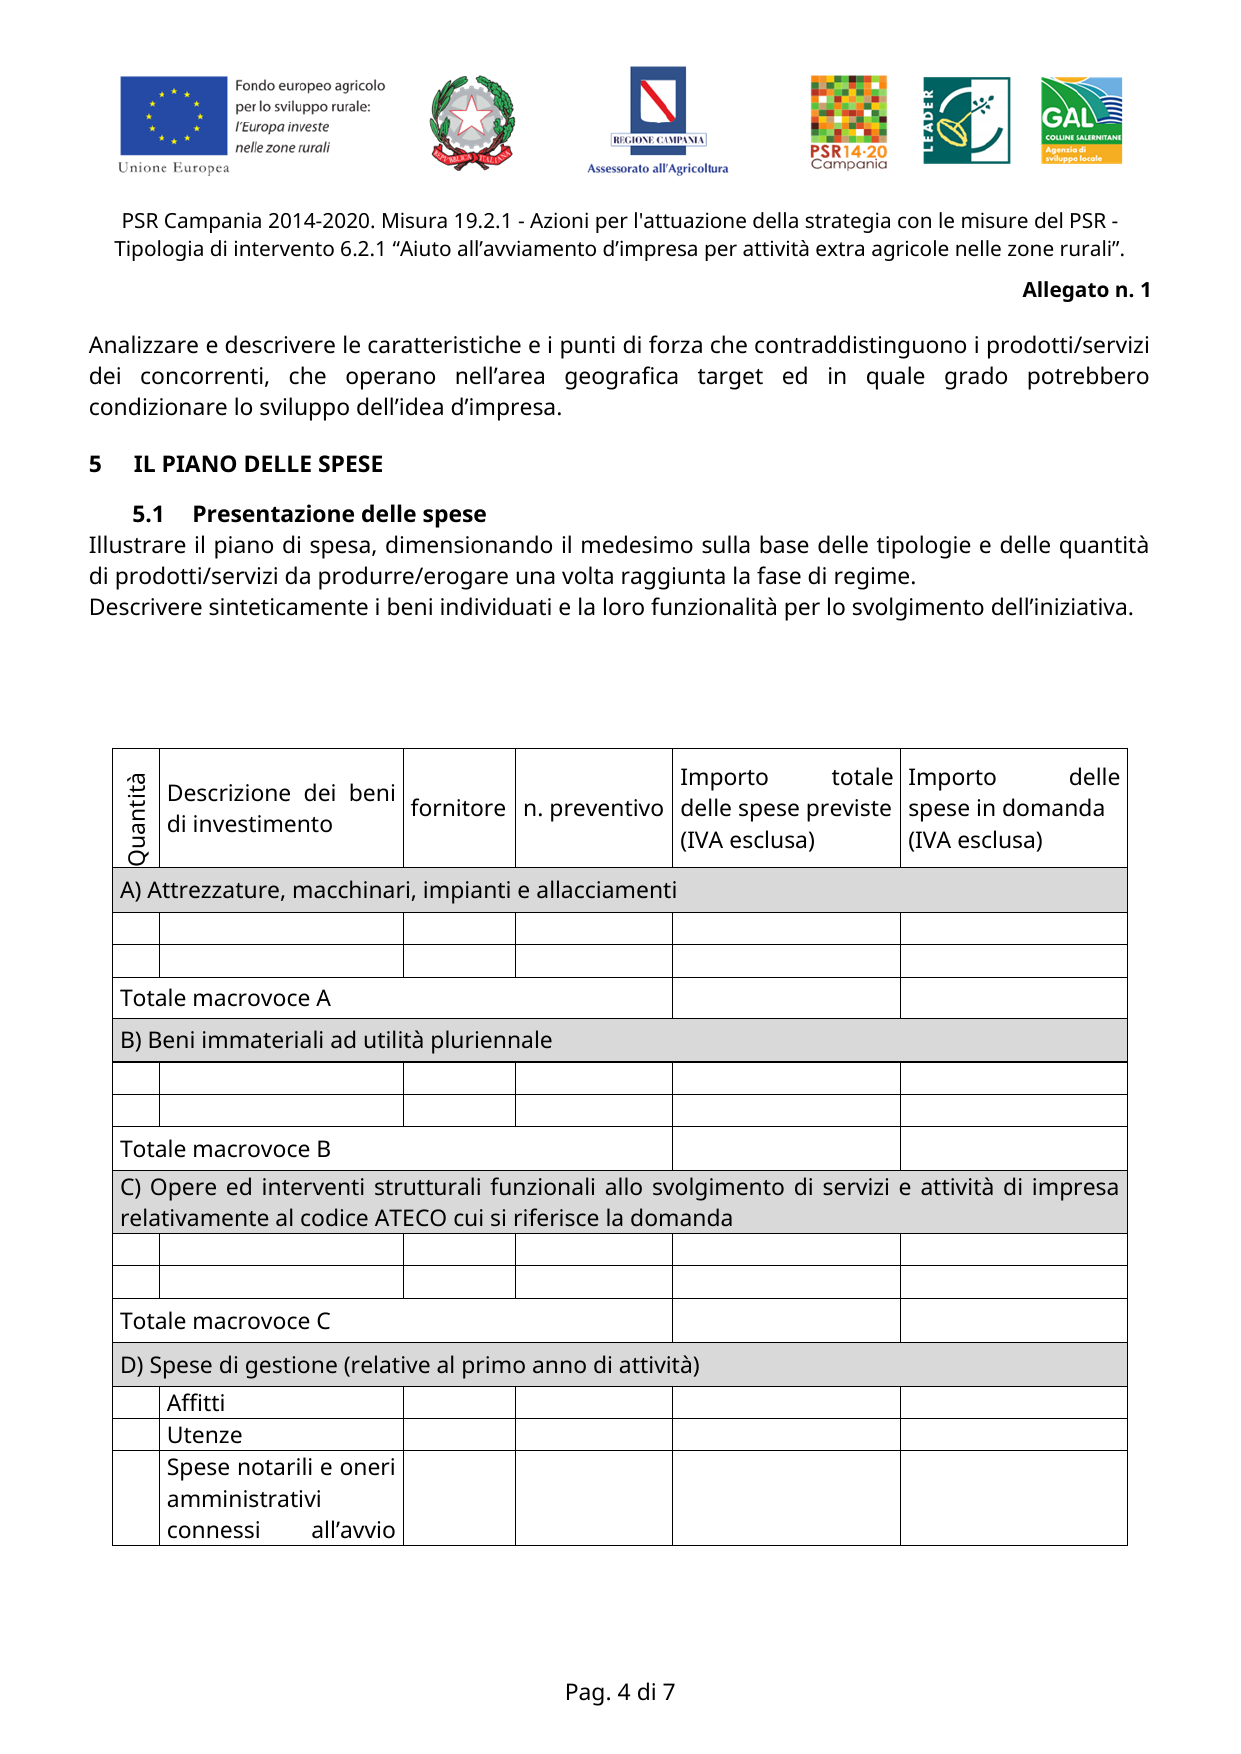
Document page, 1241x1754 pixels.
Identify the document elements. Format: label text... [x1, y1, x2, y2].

table_cell [160, 1063, 403, 1094]
table_cell [901, 978, 1127, 1018]
picture [118, 65, 1123, 181]
table_cell [516, 1387, 672, 1418]
table_cell [516, 1063, 672, 1094]
text Descrivere sinteticamente i beni individuati e la loro funzionalità per lo svolgimento dell’iniziativa. [89, 591, 1152, 622]
text Illustrare il piano di spesa, dimensionando il medesimo sulla base delle tipologie e delle quantità di prodotti/servizi da produrre/erogare una volta raggiunta la fase di regime. [89, 529, 1152, 591]
table_cell [901, 1127, 1127, 1169]
table_cell [901, 1234, 1127, 1265]
table_cell [160, 1095, 403, 1126]
table_cell [113, 913, 159, 944]
table_cell [516, 1419, 672, 1450]
table_header fornitore [404, 749, 515, 867]
table_cell [901, 1063, 1127, 1094]
table_cell [404, 1063, 515, 1094]
table_cell [160, 945, 403, 977]
table_cell [404, 1234, 515, 1265]
table_cell [113, 1451, 159, 1545]
subtitle Presentazione delle spese [132, 497, 1152, 529]
table_cell [113, 1095, 159, 1126]
table_cell C) Opere ed interventi strutturali funzionali allo svolgimento di servizi e attività di impresa relativamente al codice ATECO cui si riferisce la domanda [113, 1171, 1127, 1233]
table_cell [516, 913, 672, 944]
table_cell [404, 1095, 515, 1126]
table_cell Utenze [160, 1419, 403, 1450]
text Analizzare e descrivere le caratteristiche e i punti di forza che contraddistinguono i prodotti/servizi dei concorrenti, che operano nell’area geografica target ed in quale grado potrebbero condizionare lo sviluppo dell’idea d’impresa. [89, 329, 1152, 422]
table_cell [673, 945, 900, 977]
table_header Descrizione dei beni di investimento [160, 749, 403, 867]
table_cell D) Spese di gestione (relative al primo anno di attività) [113, 1343, 1127, 1386]
table_cell [673, 1127, 900, 1169]
table_cell [673, 1299, 900, 1342]
table_cell [113, 1419, 159, 1450]
table_cell [516, 1451, 672, 1545]
table_cell [113, 945, 159, 977]
table_cell A) Attrezzature, macchinari, impianti e allacciamenti [113, 868, 1127, 912]
table_cell [901, 1451, 1127, 1545]
subtitle IL PIANO DELLE SPESE [89, 447, 1152, 479]
table_cell [160, 1234, 403, 1265]
table_header n. preventivo [516, 749, 672, 867]
table_cell [516, 1095, 672, 1126]
table_cell [901, 1095, 1127, 1126]
table_cell [516, 1234, 672, 1265]
table_cell [113, 1387, 159, 1418]
table_cell [113, 1234, 159, 1265]
table_cell [404, 1451, 515, 1545]
table_cell [901, 1266, 1127, 1298]
table_header Importo totale delle spese previste (IVA esclusa) [673, 749, 900, 867]
table_cell [673, 1095, 900, 1126]
table_cell [516, 1266, 672, 1298]
table_cell [404, 913, 515, 944]
table_cell B) Beni immateriali ad utilità pluriennale [113, 1019, 1127, 1061]
table_cell [404, 1387, 515, 1418]
table_cell [673, 1063, 900, 1094]
table_cell [901, 1419, 1127, 1450]
table_cell Affitti [160, 1387, 403, 1418]
table_cell Totale macrovoce C [113, 1299, 672, 1342]
table_cell [673, 1266, 900, 1298]
table_cell [901, 1387, 1127, 1418]
table_cell Spese notarili e oneri amministrativi connessi all’avvio delle microimprese [160, 1451, 403, 1545]
table_cell [673, 1234, 900, 1265]
table_cell Totale macrovoce B [113, 1127, 672, 1169]
table_cell [673, 1419, 900, 1450]
table_cell [113, 1063, 159, 1094]
table_cell [160, 913, 403, 944]
table_cell [516, 945, 672, 977]
table_cell [673, 1387, 900, 1418]
table_cell [404, 1266, 515, 1298]
table_cell [113, 1266, 159, 1298]
table_header Importo delle spese in domanda (IVA esclusa) [901, 749, 1127, 867]
table_cell [673, 1451, 900, 1545]
table_cell [673, 913, 900, 944]
table_cell [404, 1419, 515, 1450]
table_cell [673, 978, 900, 1018]
table_cell Totale macrovoce A [113, 978, 672, 1018]
table_cell [901, 945, 1127, 977]
table_cell [901, 913, 1127, 944]
table_cell [160, 1266, 403, 1298]
table_cell [901, 1299, 1127, 1342]
table_header Quantità [113, 749, 159, 867]
table_cell [404, 945, 515, 977]
